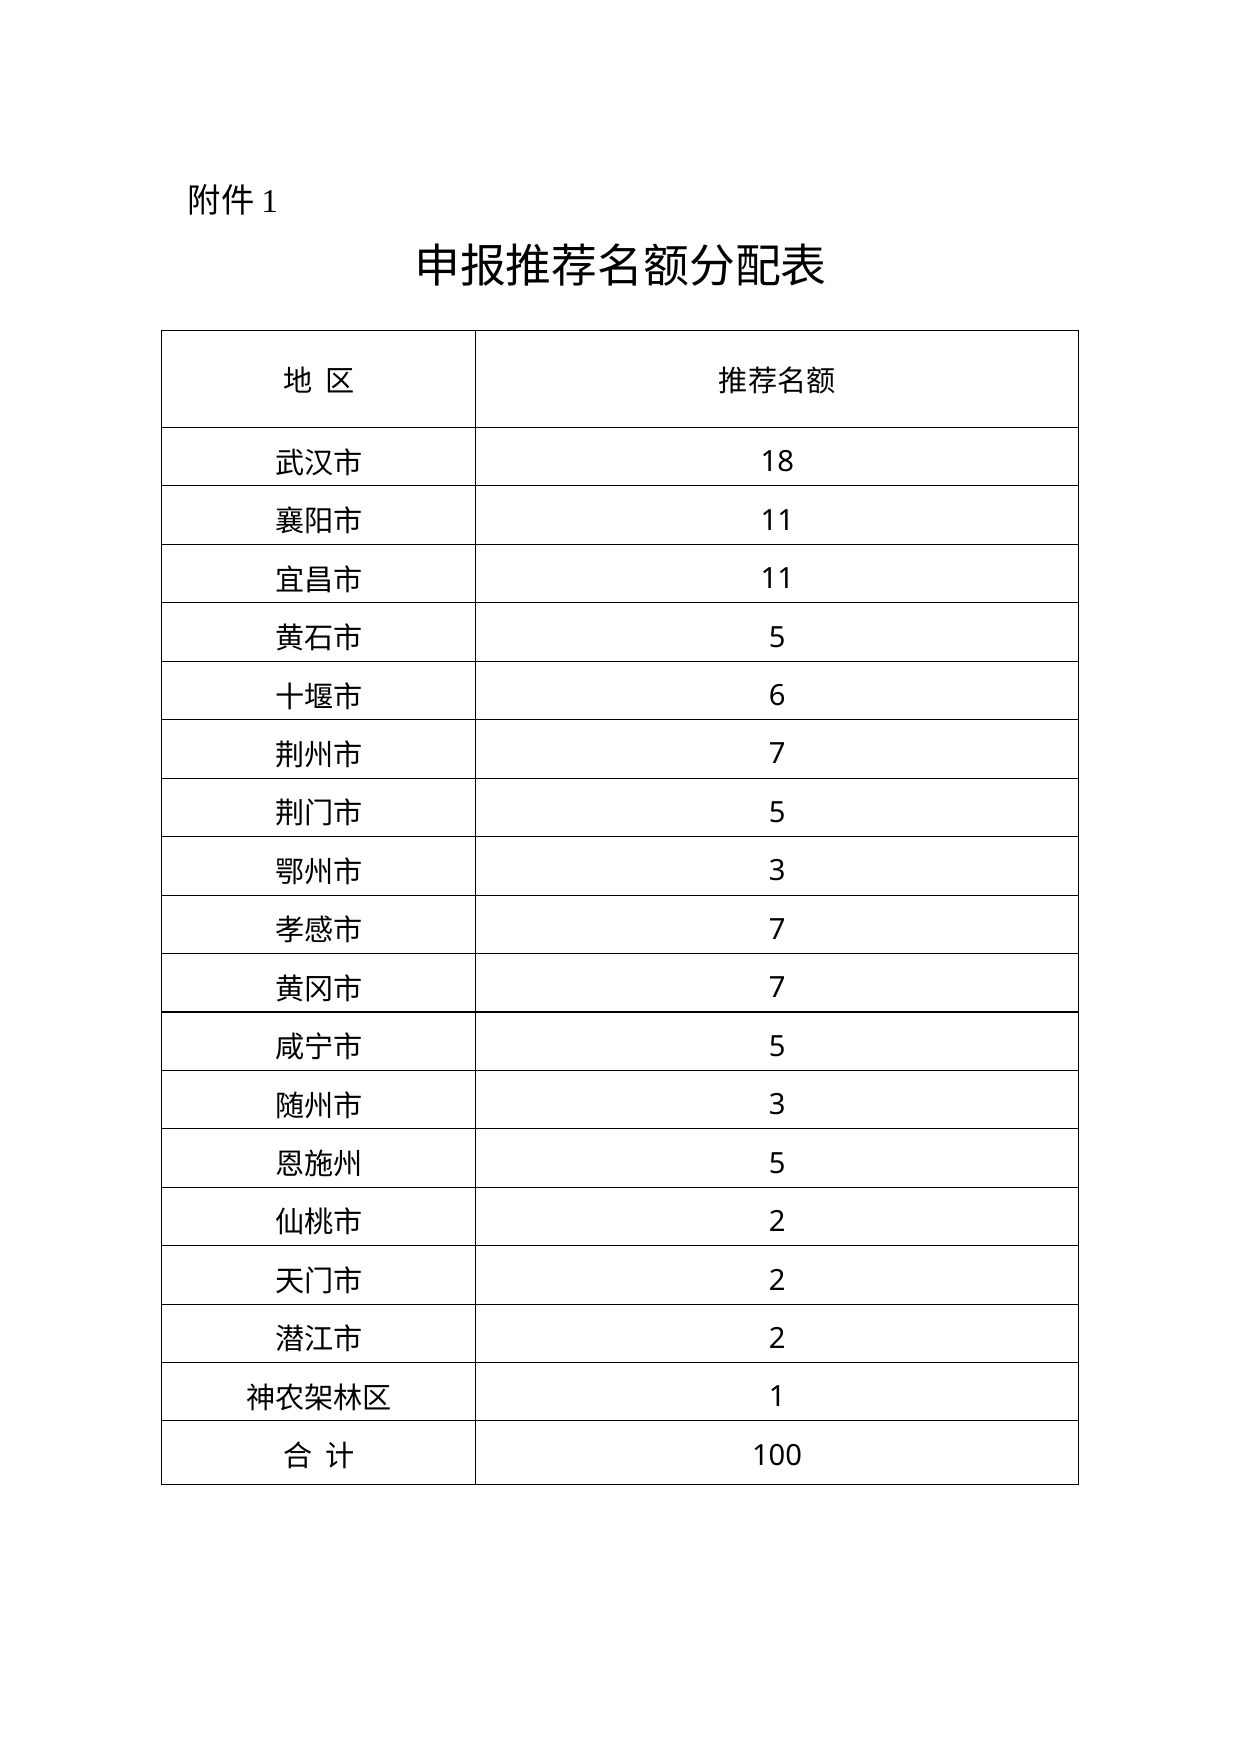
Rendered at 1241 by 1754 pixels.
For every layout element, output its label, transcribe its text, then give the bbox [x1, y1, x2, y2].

table_cell 6 [476, 662, 1078, 719]
table_cell 5 [476, 1013, 1078, 1070]
table_cell 2 [476, 1188, 1078, 1245]
table_cell 仙桃市 [162, 1188, 475, 1245]
text 附件1 [188, 162, 1053, 224]
table_cell 100 [476, 1421, 1078, 1484]
table_cell 5 [476, 603, 1078, 661]
table_cell 2 [476, 1305, 1078, 1362]
table_header 地 区 [162, 331, 475, 427]
table_cell 3 [476, 1071, 1078, 1128]
table_cell 宜昌市 [162, 545, 475, 602]
table_cell 随州市 [162, 1071, 475, 1128]
text 申报推荐名额分配表 [187, 224, 1053, 297]
table_cell 5 [476, 779, 1078, 836]
table_header 推荐名额 [476, 331, 1078, 427]
table_cell 荆州市 [162, 720, 475, 778]
table_cell 恩施州 [162, 1129, 475, 1187]
table_cell 孝感市 [162, 896, 475, 953]
table_cell 天门市 [162, 1246, 475, 1303]
table_cell 2 [476, 1246, 1078, 1303]
table_cell 1 [476, 1363, 1078, 1420]
table_cell 潜江市 [162, 1305, 475, 1362]
table_cell 黄石市 [162, 603, 475, 661]
table_cell 武汉市 [162, 428, 475, 485]
table_cell 荆门市 [162, 779, 475, 836]
table_cell 合 计 [162, 1421, 475, 1484]
table_cell 黄冈市 [162, 954, 475, 1011]
table_cell 7 [476, 954, 1078, 1011]
table_cell 11 [476, 545, 1078, 602]
table_cell 11 [476, 486, 1078, 544]
table_cell 神农架林区 [162, 1363, 475, 1420]
table_cell 7 [476, 720, 1078, 778]
table_cell 7 [476, 896, 1078, 953]
table_cell 5 [476, 1129, 1078, 1187]
table_cell 襄阳市 [162, 486, 475, 544]
table_cell 鄂州市 [162, 837, 475, 894]
table_cell 3 [476, 837, 1078, 894]
table_cell 十堰市 [162, 662, 475, 719]
table_cell 18 [476, 428, 1078, 485]
table_cell 咸宁市 [162, 1013, 475, 1070]
